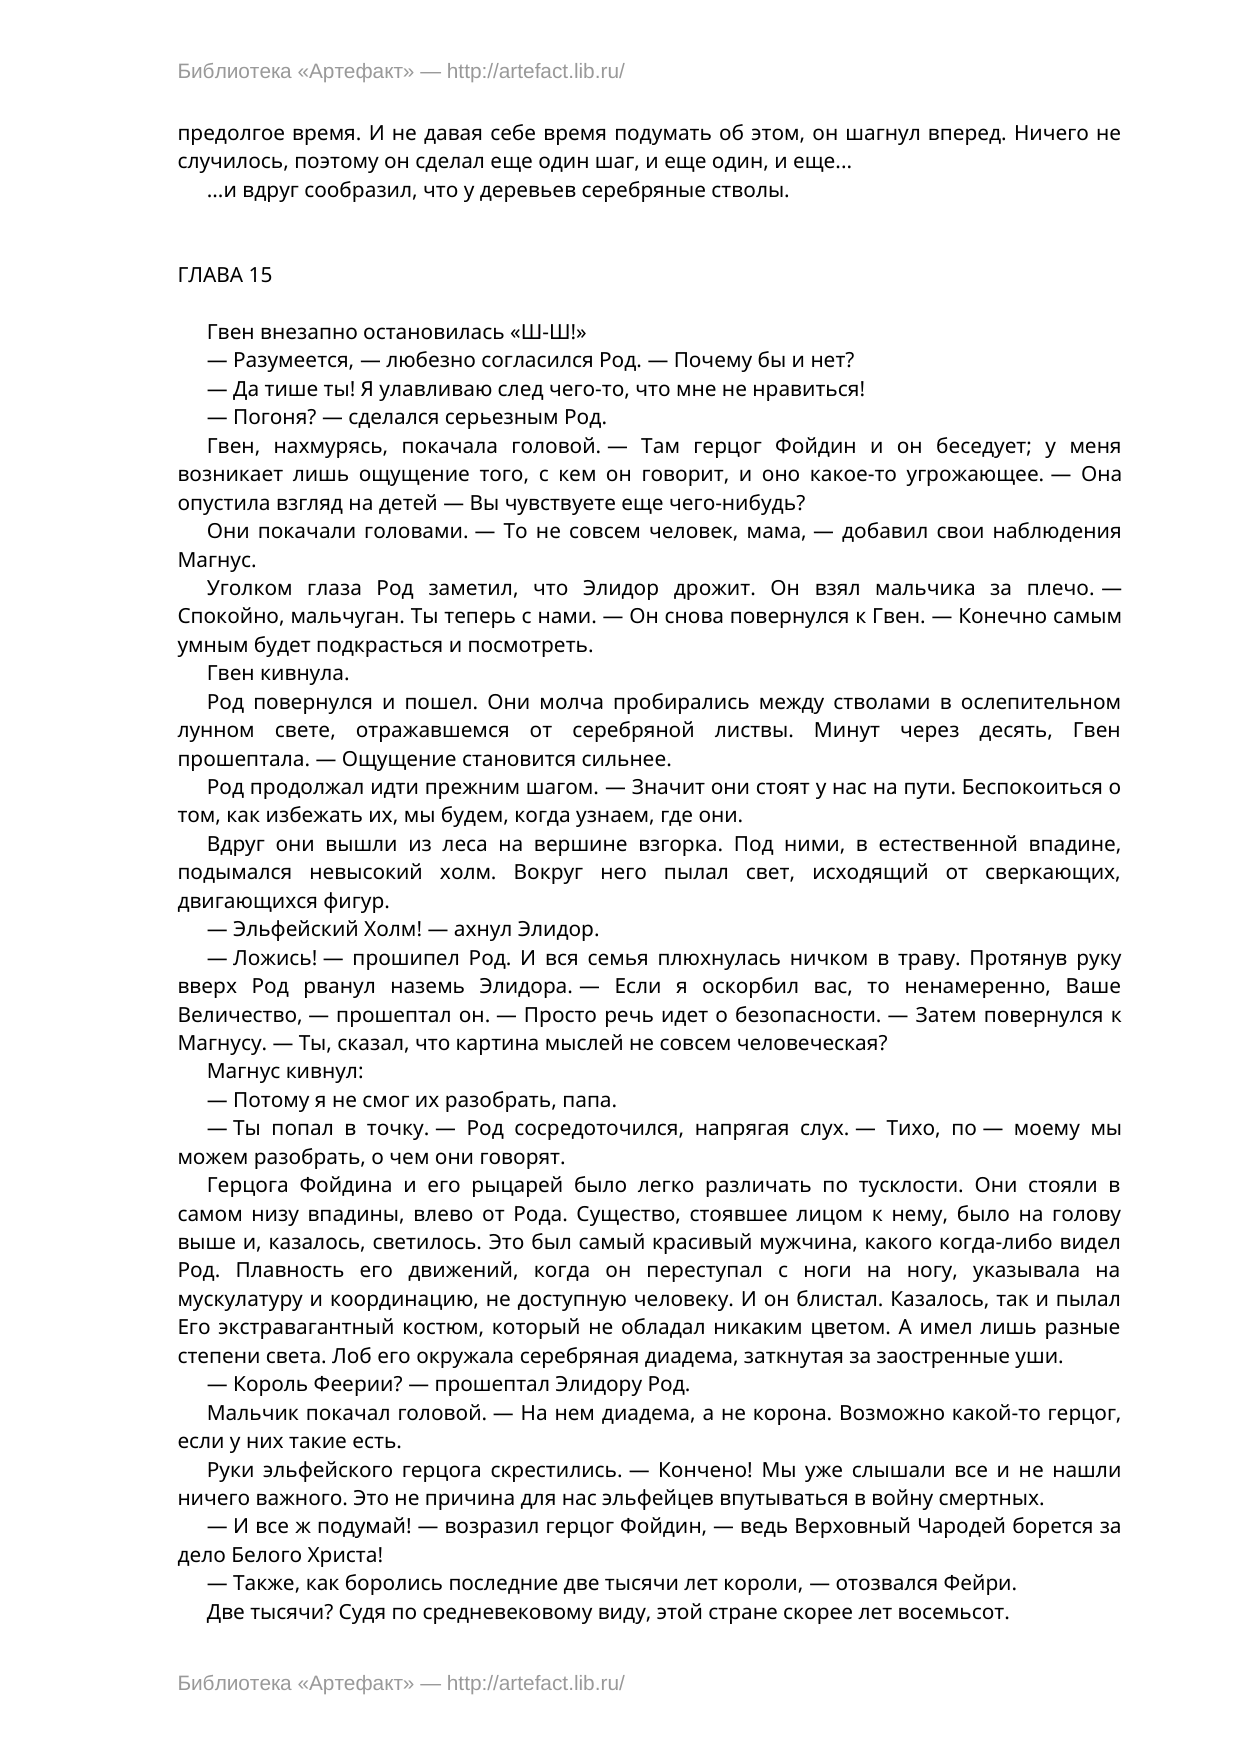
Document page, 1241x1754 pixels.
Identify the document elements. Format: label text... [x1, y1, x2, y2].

text — Ложись! — прошипел Род. И вся семья плюхнулась ничком в траву. Протянув руку вверх Род рванул наземь Элидора. — Если я оскорбил вас, то ненамеренно, Ваше Величество, — прошептал он. — Просто речь идет о безопасности. — Затем повернулся к Магнусу. — Ты, сказал, что картина мыслей не совсем человеческая? [177, 943, 1122, 1057]
text Две тысячи? Судя по средневековому виду, этой стране скорее лет восемьсот. [177, 1597, 1122, 1625]
text Гвен внезапно остановилась «Ш-Ш!» [177, 317, 1122, 346]
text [177, 118, 1122, 175]
text Герцога Фойдина и его рыцарей было легко различать по тусклости. Они стояли в самом низу впадины, влево от Рода. Существо, стоявшее лицом к нему, было на голову выше и, казалось, светилось. Это был самый красивый мужчина, какого когда-либо видел Род. Плавность его движений, когда он переступал с ноги на ногу, указывала на мускулатуру и координацию, не доступную человеку. И он блистал. Казалось, так и пылал Его экстравагантный костюм, который не обладал никаким цветом. А имел лишь разные степени света. Лоб его окружала серебряная диадема, заткнутая за заостренные уши. [177, 1170, 1122, 1369]
text Они покачали головами. — То не совсем человек, мама, — добавил свои наблюдения Магнус. [177, 516, 1122, 573]
text Гвен кивнула. [177, 658, 1122, 687]
text — И все ж подумай! — возразил герцог Фойдин, — ведь Верховный Чародей борется за дело Белого Христа! [177, 1512, 1122, 1568]
text — Также, как боролись последние две тысячи лет короли, — отозвался Фейри. [177, 1568, 1122, 1597]
text Гвен, нахмурясь, покачала головой. — Там герцог Фойдин и он беседует; у меня возникает лишь ощущение того, с кем он говорит, и оно какое-то угрожающее. — Она опустила взгляд на детей — Вы чувствуете еще чего-нибудь? [177, 431, 1122, 516]
text Уголком глаза Род заметил, что Элидор дрожит. Он взял мальчика за плечо. — Спокойно, мальчуган. Ты теперь с нами. — Он снова повернулся к Гвен. — Конечно самым умным будет подкрасться и посмотреть. [177, 573, 1122, 658]
text Вдруг они вышли из леса на вершине взгорка. Под ними, в естественной впадине, подымался невысокий холм. Вокруг него пылал свет, исходящий от сверкающих, двигающихся фигур. [177, 829, 1122, 914]
text Магнус кивнул: [177, 1057, 1122, 1085]
text Род повернулся и пошел. Они молча пробирались между стволами в ослепительном лунном свете, отражавшемся от серебряной листвы. Минут через десять, Гвен прошептала. — Ощущение становится сильнее. [177, 687, 1122, 772]
text — Да тише ты! Я улавливаю след чего-то, что мне не нравиться! [177, 374, 1122, 402]
text — Потому я не смог их разобрать, папа. [177, 1085, 1122, 1113]
text — Разумеется, — любезно согласился Род. — Почему бы и нет? [177, 346, 1122, 374]
text Руки эльфейского герцога скрестились. — Кончено! Мы уже слышали все и не нашли ничего важного. Это не причина для нас эльфейцев впутываться в войну смертных. [177, 1455, 1122, 1512]
text ГЛАВА 15 [177, 260, 1122, 289]
text Мальчик покачал головой. — На нем диадема, а не корона. Возможно какой-то герцог, если у них такие есть. [177, 1398, 1122, 1455]
text — Эльфейский Холм! — ахнул Элидор. [177, 914, 1122, 943]
text ...и вдруг сообразил, что у деревьев серебряные стволы. [177, 175, 1122, 203]
text Род продолжал идти прежним шагом. — Значит они стоят у нас на пути. Беспокоиться о том, как избежать их, мы будем, когда узнаем, где они. [177, 772, 1122, 829]
text — Погоня? — сделался серьезным Род. [177, 402, 1122, 431]
text — Ты попал в точку. — Род сосредоточился, напрягая слух. — Тихо, по — моему мы можем разобрать, о чем они говорят. [177, 1113, 1122, 1170]
text — Король Феерии? — прошептал Элидору Род. [177, 1369, 1122, 1398]
